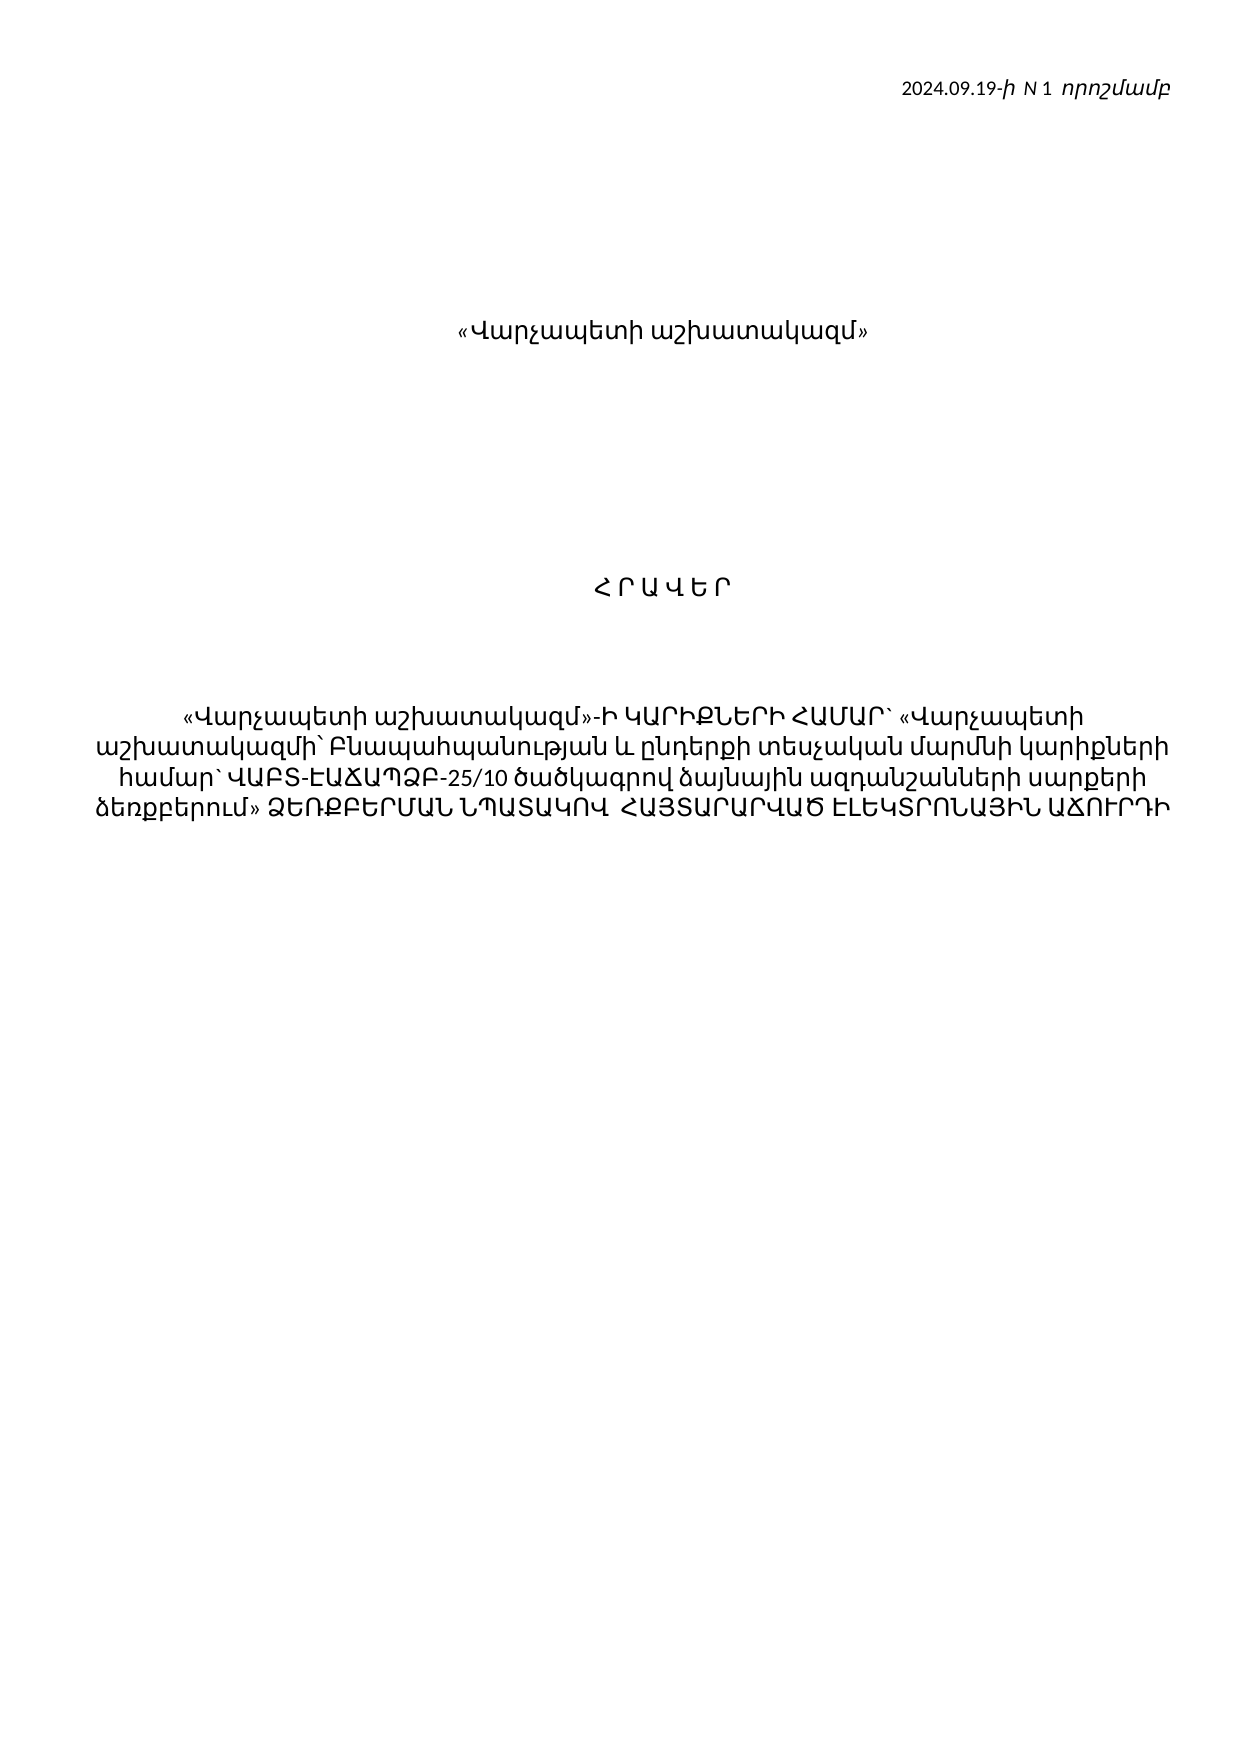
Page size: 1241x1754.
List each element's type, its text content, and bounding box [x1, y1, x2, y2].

text «Վարչապետի աշխատակազմ»-Ի ԿԱՐԻՔՆԵՐԻ ՀԱՄԱՐ` «Վարչապետի աշխատակազմի՝ Բնապահպանության և ընդերքի տեսչական մարմնի կարիքների համար` ՎԱԲՏ-ԷԱՃԱՊՁԲ-25/10 ծածկագրով ձայնային ազդանշանների սարքերի ձեռքբերում» ՁԵՌՔԲԵՐՄԱՆ ՆՊԱՏԱԿՈՎ ՀԱՅՏԱՐԱՐՎԱԾ ԷԼԵԿՏՐՈՆԱՅԻՆ ԱՃՈՒՐԴԻ [94, 701, 1172, 823]
text Հ Ր Ա Վ Ե Ր [94, 572, 1172, 602]
text « Վարչապետի աշխատակազմ» [94, 316, 1172, 346]
text 2024.09.19 -ի N 1 որոշմամբ [94, 75, 1171, 100]
